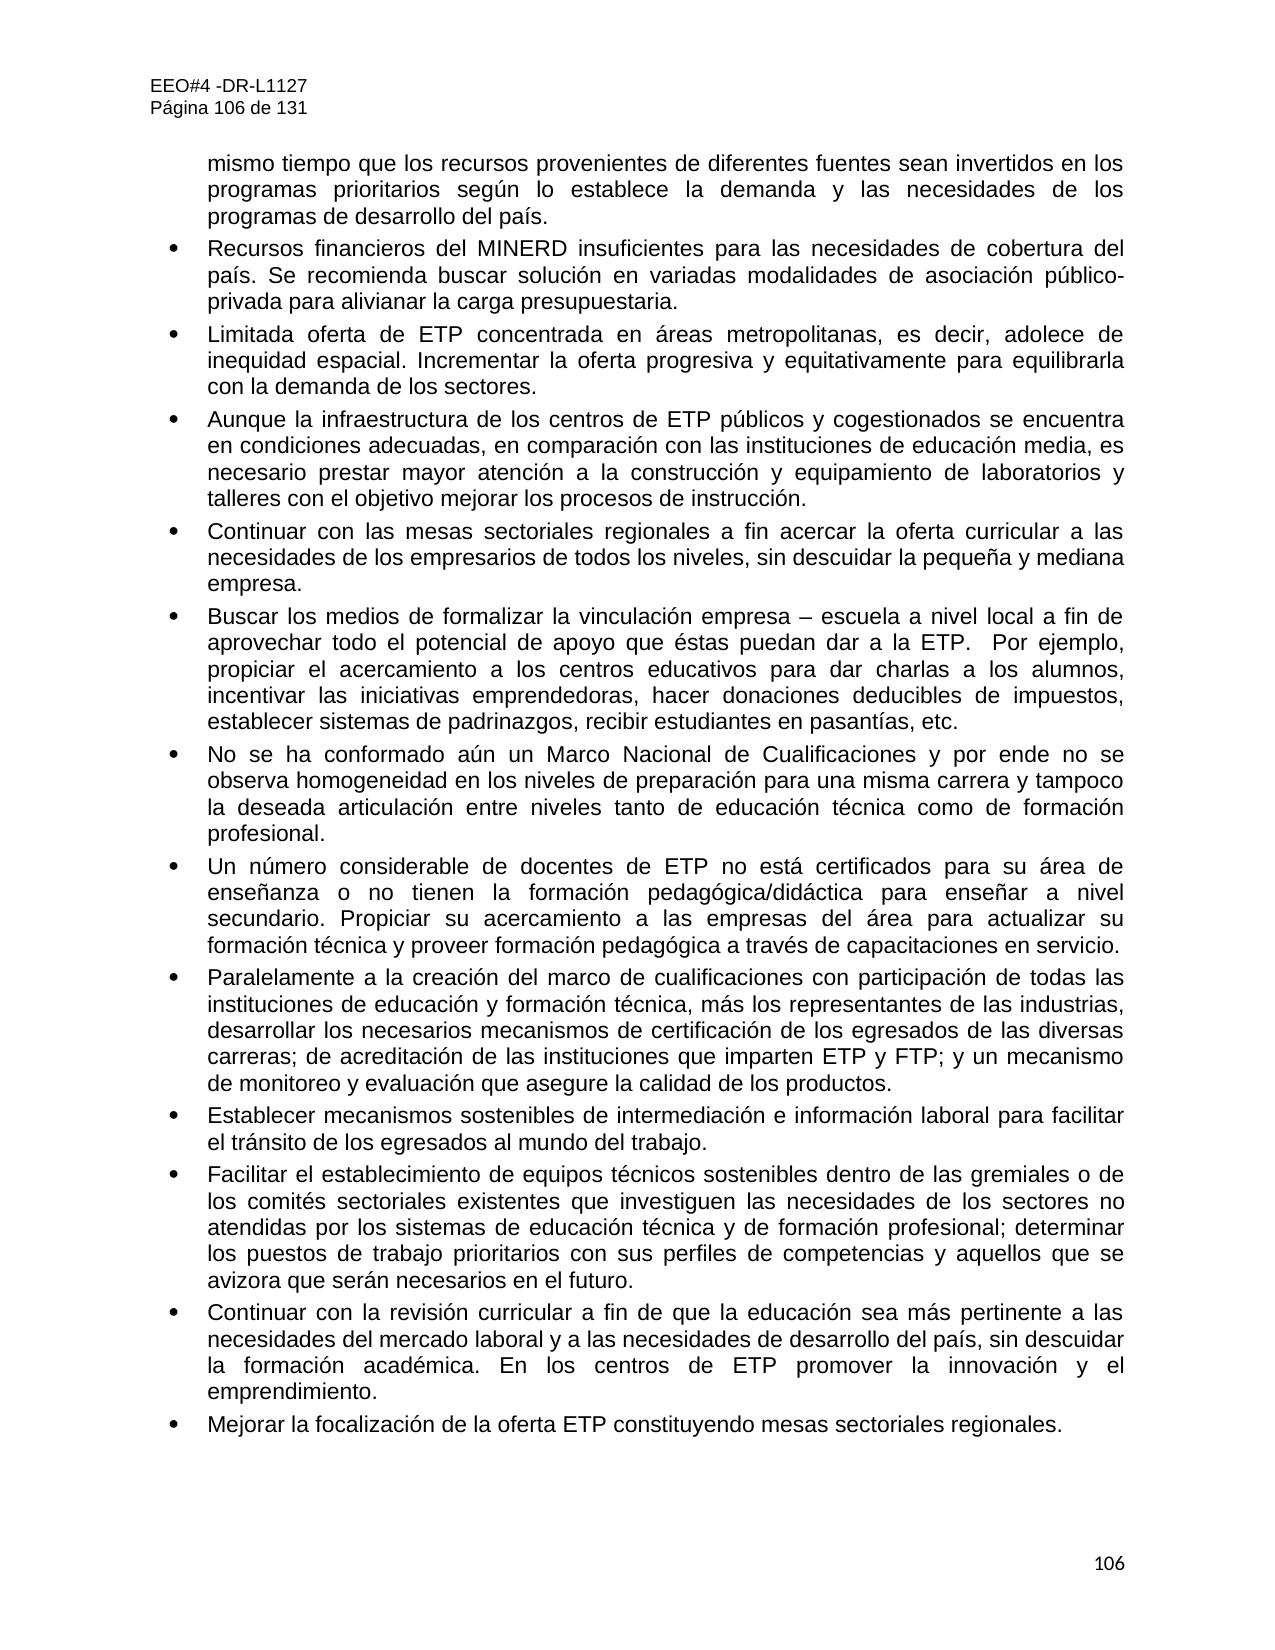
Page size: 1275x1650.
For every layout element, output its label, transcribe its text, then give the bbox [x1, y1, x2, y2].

list Buscar los medios de formalizar la vinculación empresa – escuela a nivel local a fin de aprovechar todo el potencial de apoyo que éstas puedan dar a la ETP. Por ejemplo, propiciar el acercamiento a los centros educativos para dar charlas a los alumnos, incentivar las iniciativas emprendedoras, hacer donaciones deducibles de impuestos, establecer sistemas de padrinazgos, recibir estudiantes en pasantías, etc. [169, 603, 1125, 735]
list Continuar con la revisión curricular a fin de que la educación sea más pertinente a las necesidades del mercado laboral y a las necesidades de desarrollo del país, sin descuidar la formación académica. En los centros de ETP promover la innovación y el emprendimiento. [169, 1299, 1125, 1405]
list Recursos financieros del MINERD insuficientes para las necesidades de cobertura del país. Se recomienda buscar solución en variadas modalidades de asociación público-privada para alivianar la carga presupuestaria. [169, 235, 1125, 314]
list Aunque la infraestructura de los centros de ETP públicos y cogestionados se encuentra en condiciones adecuadas, en comparación con las instituciones de educación media, es necesario prestar mayor atención a la construcción y equipamiento de laboratorios y talleres con el objetivo mejorar los procesos de instrucción. [169, 406, 1125, 511]
list Mejorar la focalización de la oferta ETP constituyendo mesas sectoriales regionales. [169, 1411, 1125, 1437]
list Facilitar el establecimiento de equipos técnicos sostenibles dentro de las gremiales o de los comités sectoriales existentes que investiguen las necesidades de los sectores no atendidas por los sistemas de educación técnica y de formación profesional; determinar los puestos de trabajo prioritarios con sus perfiles de competencias y aquellos que se avizora que serán necesarios en el futuro. [169, 1161, 1125, 1293]
list Un número considerable de docentes de ETP no está certificados para su área de enseñanza o no tienen la formación pedagógica/didáctica para enseñar a nivel secundario. Propiciar su acercamiento a las empresas del área para actualizar su formación técnica y proveer formación pedagógica a través de capacitaciones en servicio. [169, 853, 1125, 958]
list Paralelamente a la creación del marco de cualificaciones con participación de todas las instituciones de educación y formación técnica, más los representantes de las industrias, desarrollar los necesarios mecanismos de certificación de los egresados de las diversas carreras; de acreditación de las instituciones que imparten ETP y FTP; y un mecanismo de monitoreo y evaluación que asegure la calidad de los productos. [169, 964, 1125, 1096]
list Limitada oferta de ETP concentrada en áreas metropolitanas, es decir, adolece de inequidad espacial. Incrementar la oferta progresiva y equitativamente para equilibrarla con la demanda de los sectores. [169, 321, 1125, 400]
list Establecer mecanismos sostenibles de intermediación e información laboral para facilitar el tránsito de los egresados al mundo del trabajo. [169, 1102, 1125, 1155]
list No se ha conformado aún un Marco Nacional de Cualificaciones y por ende no se observa homogeneidad en los niveles de preparación para una misma carrera y tampoco la deseada articulación entre niveles tanto de educación técnica como de formación profesional. [169, 741, 1125, 846]
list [169, 150, 1125, 229]
list Continuar con las mesas sectoriales regionales a fin acercar la oferta curricular a las necesidades de los empresarios de todos los niveles, sin descuidar la pequeña y mediana empresa. [169, 518, 1125, 597]
